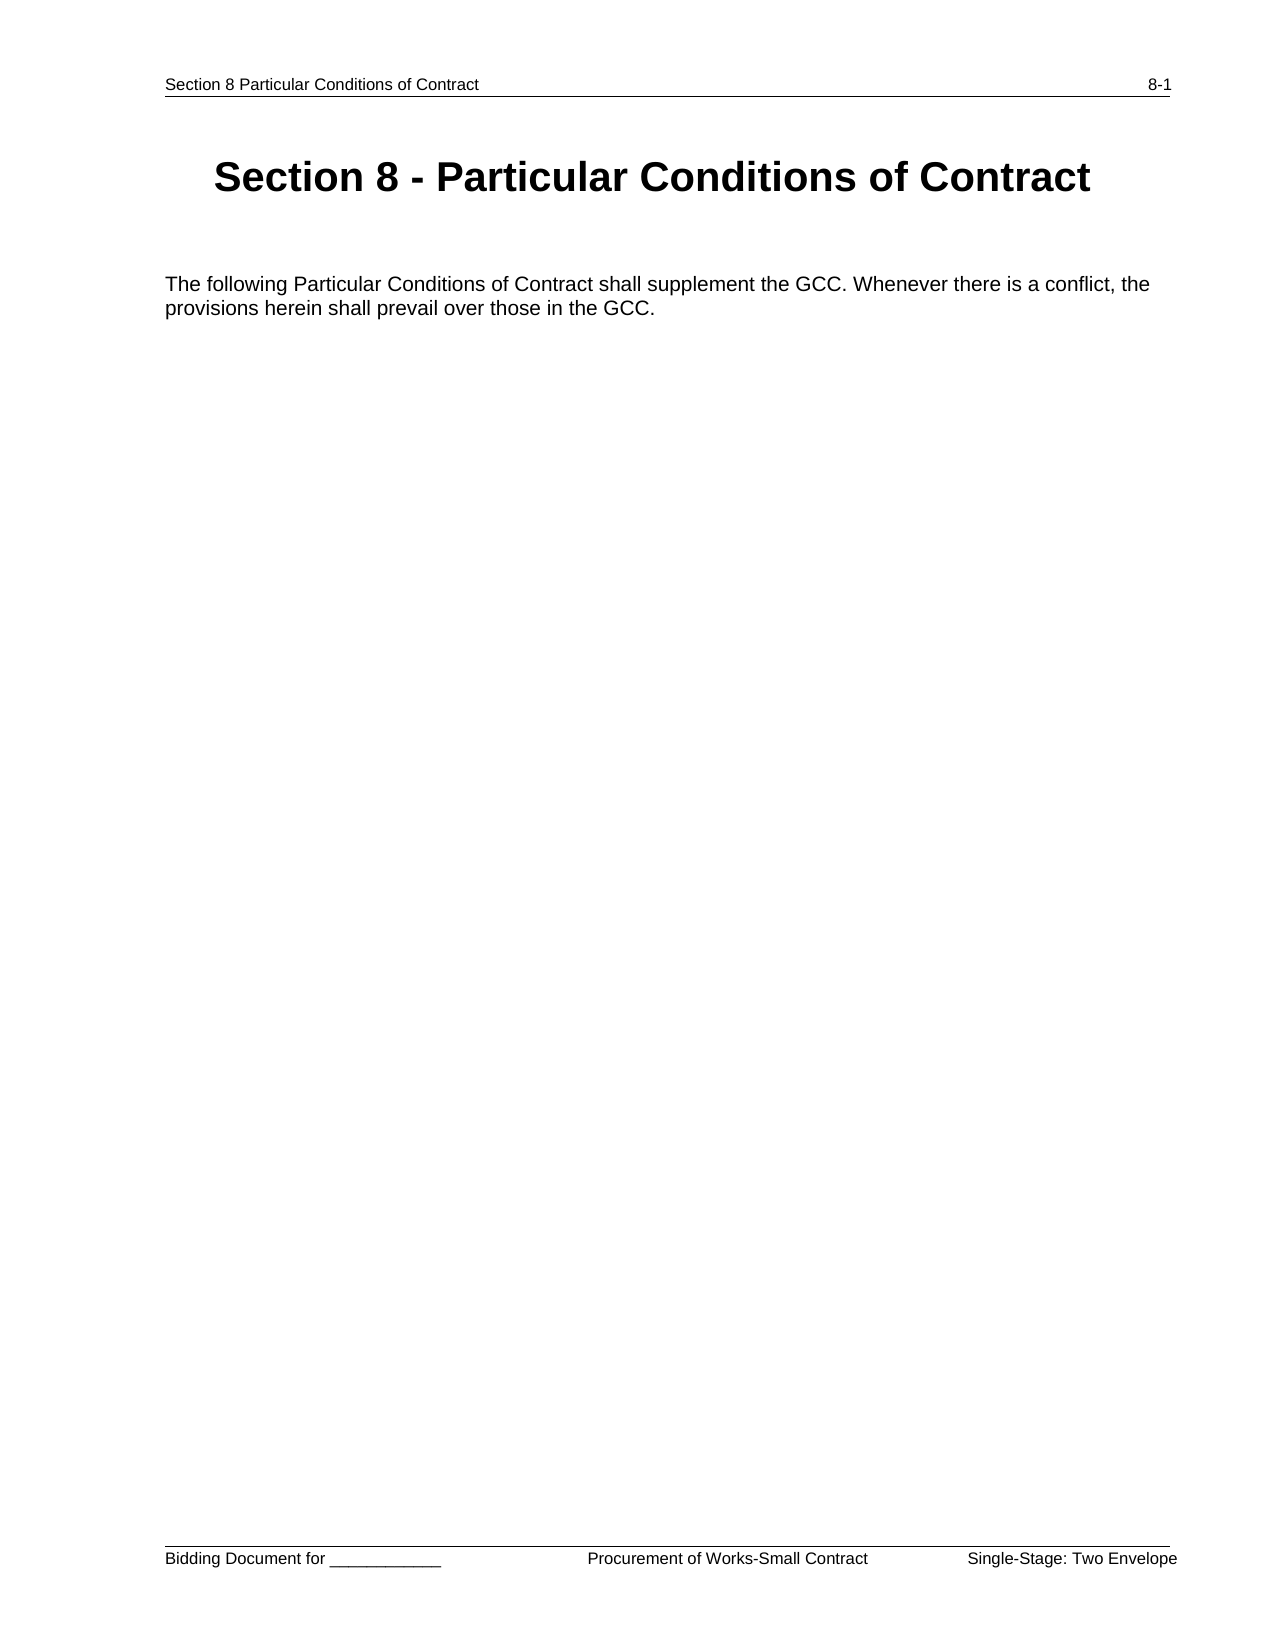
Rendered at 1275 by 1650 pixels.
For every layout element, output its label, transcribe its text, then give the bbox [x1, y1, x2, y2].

subtitle Section 8 - Particular Conditions of Contract [165, 152, 1140, 200]
text The following Particular Conditions of Contract shall supplement the GCC. Whenever there is a conflict, the provisions herein shall prevail over those in the GCC. [165, 272, 1170, 320]
